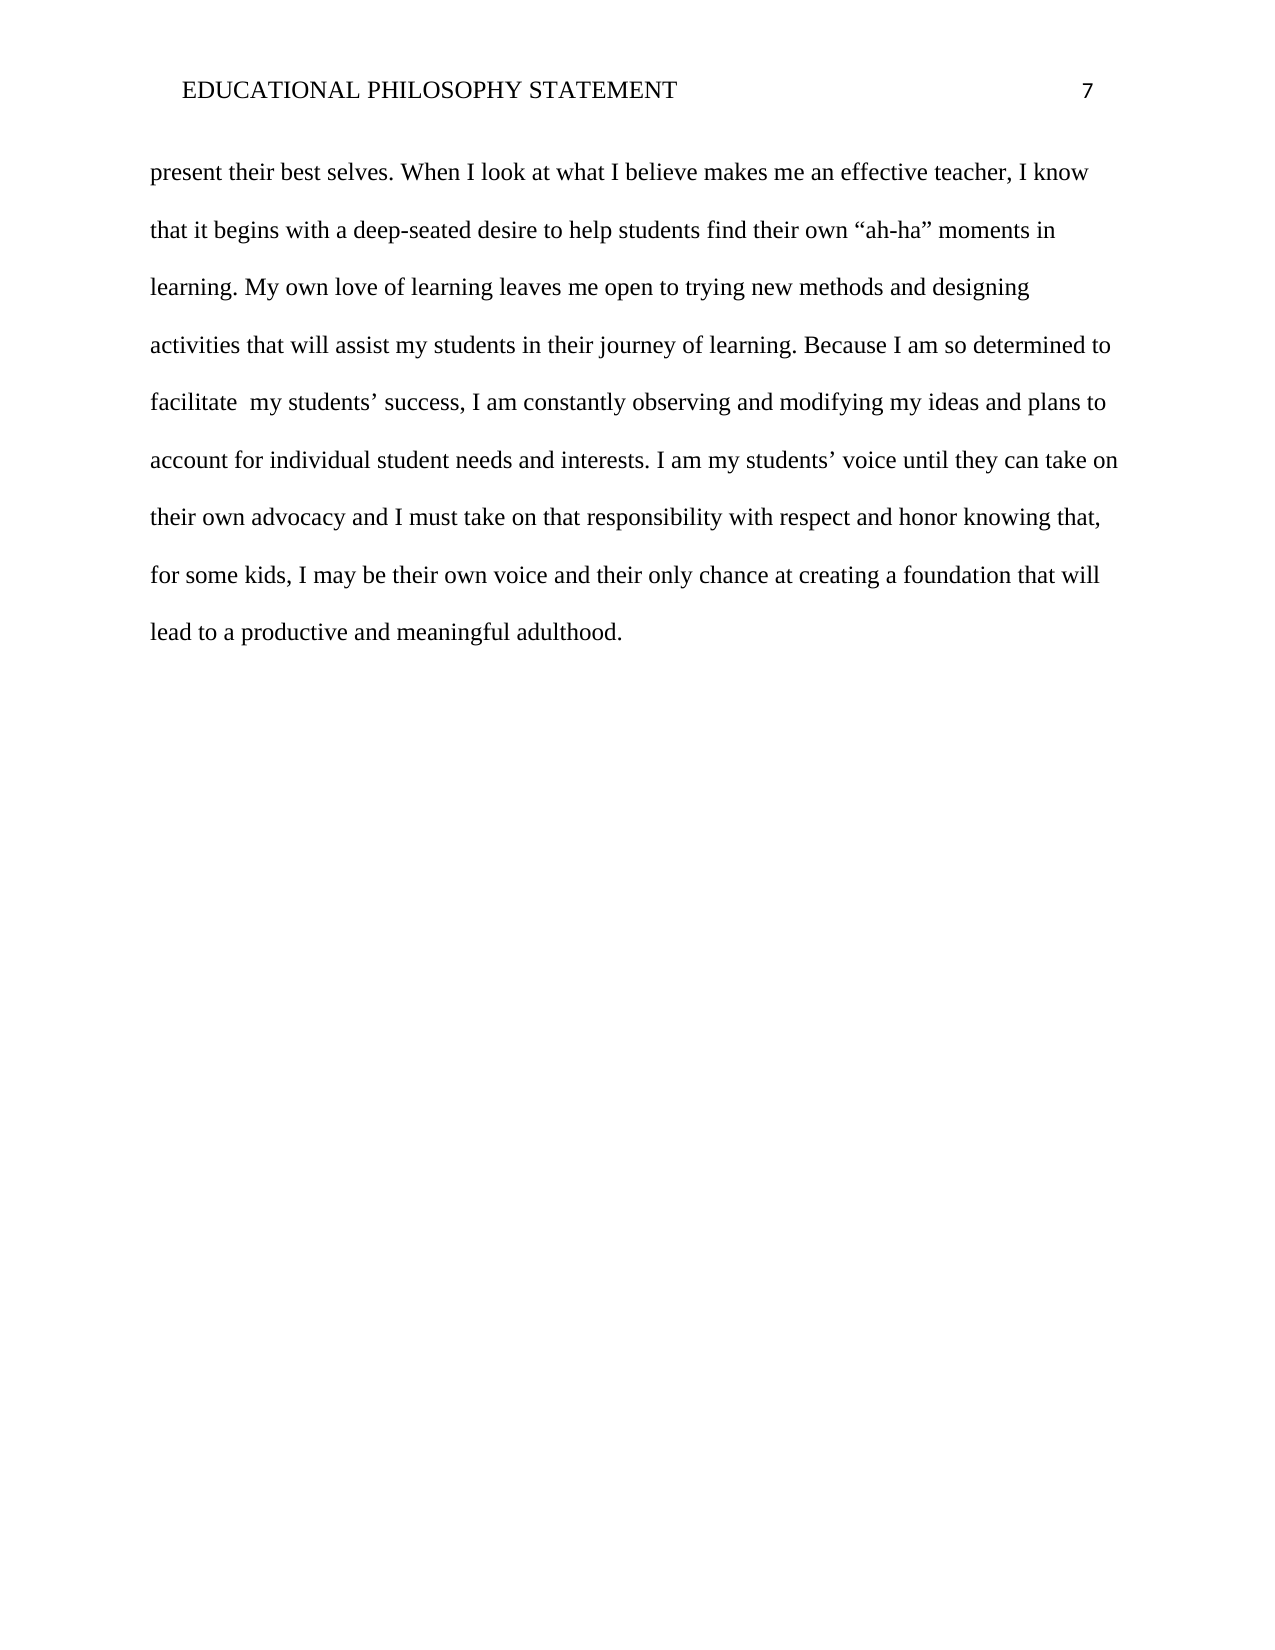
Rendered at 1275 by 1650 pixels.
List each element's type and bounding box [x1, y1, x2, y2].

text [150, 157, 1125, 646]
